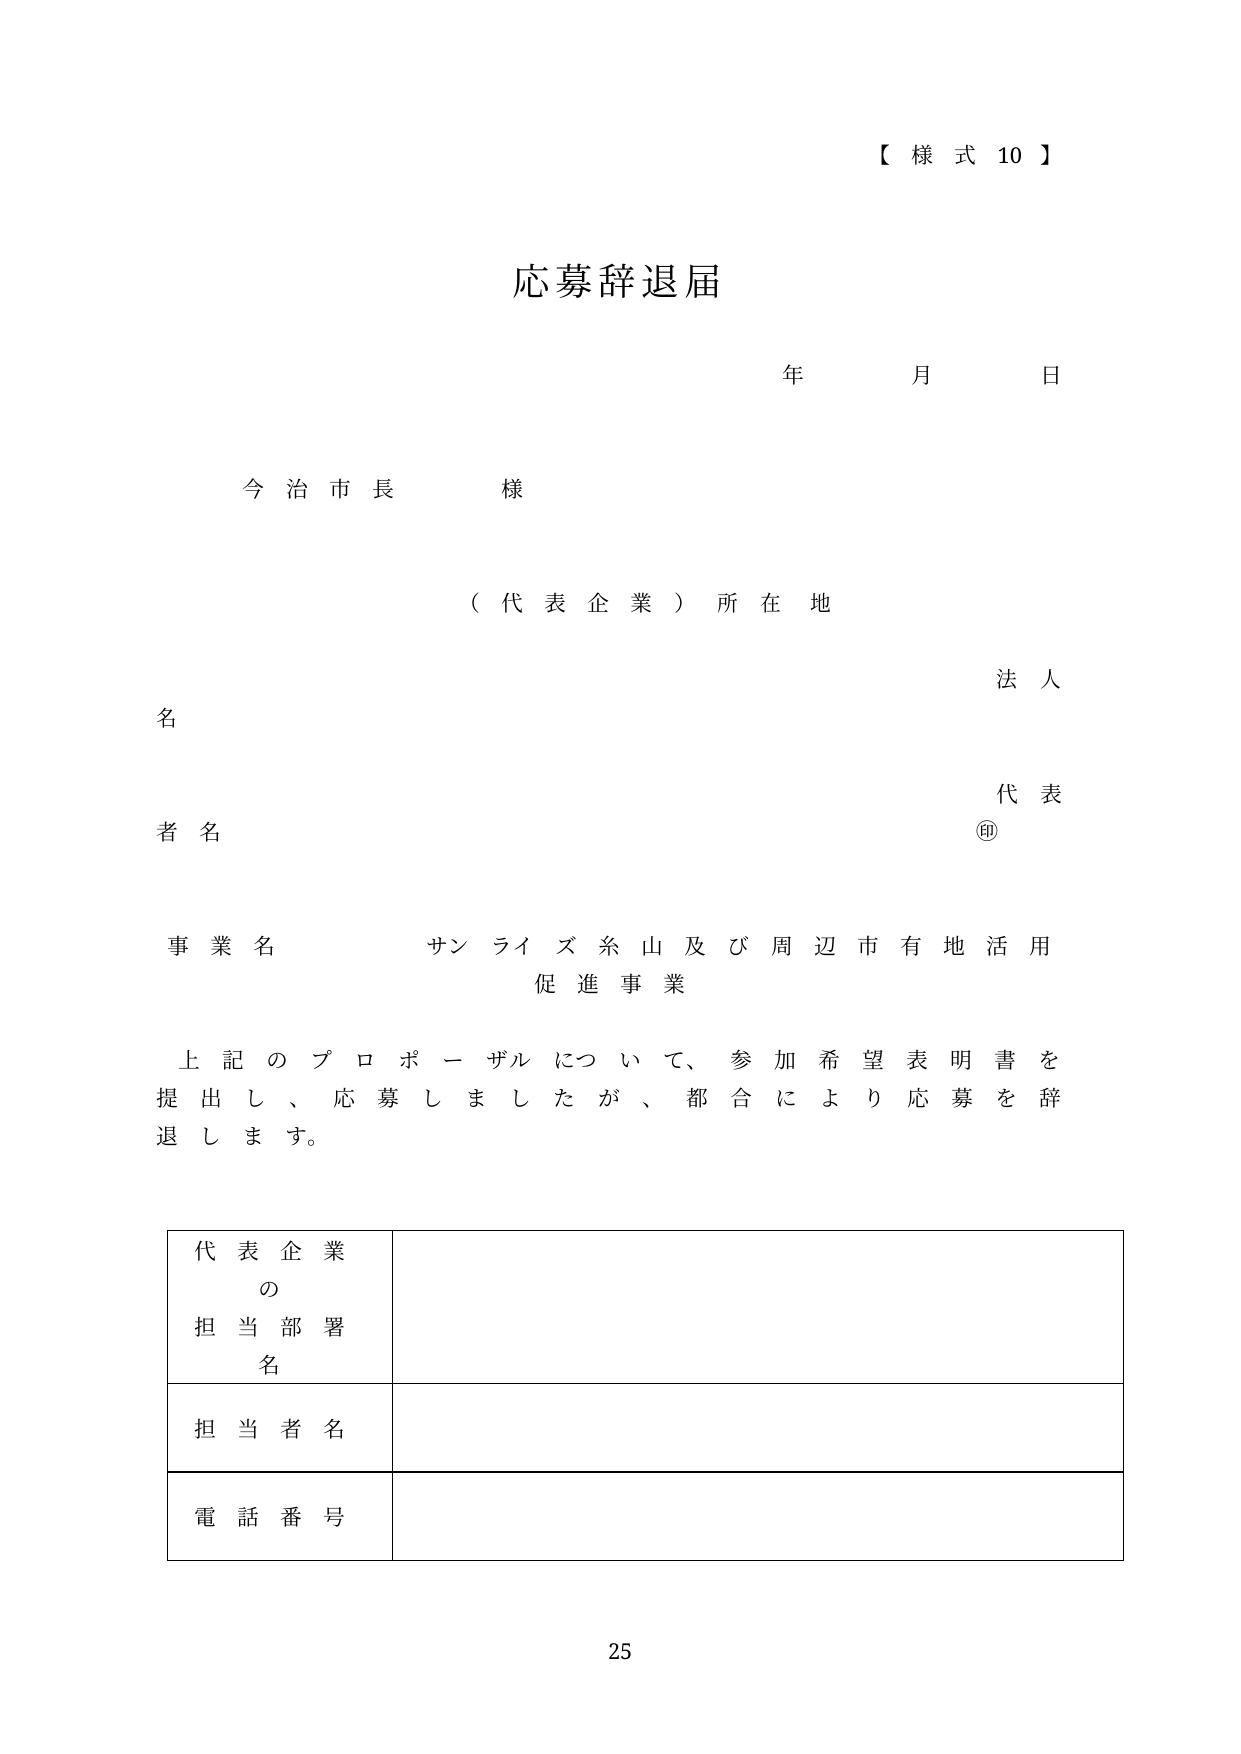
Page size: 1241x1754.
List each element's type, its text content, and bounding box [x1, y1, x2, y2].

text 法人名 [156, 659, 1084, 736]
table_cell [393, 1384, 1123, 1471]
text 年 月 日 [156, 355, 1084, 393]
text 上記のプロポーザルについて、参加希望表明書を提出し、応募しましたが、都合により応募を辞退します。 [156, 1040, 1084, 1154]
text （代表企業）所在地 [437, 583, 1084, 621]
table_cell 電話番号 [168, 1473, 392, 1560]
text 事業名 サンライズ糸山及び周辺市有地活用促進事業 [156, 926, 1084, 1002]
text 代表者名 ㊞ [156, 773, 1084, 849]
table_cell 担当者名 [168, 1384, 392, 1471]
text 【様式10】 [156, 135, 1084, 173]
table_header 代表企業の 担当部署名 [168, 1231, 392, 1383]
text 今治市長 様 [156, 469, 1084, 507]
text 応募辞退届 [156, 241, 1084, 317]
table_header [393, 1231, 1123, 1383]
table_cell [393, 1473, 1123, 1560]
